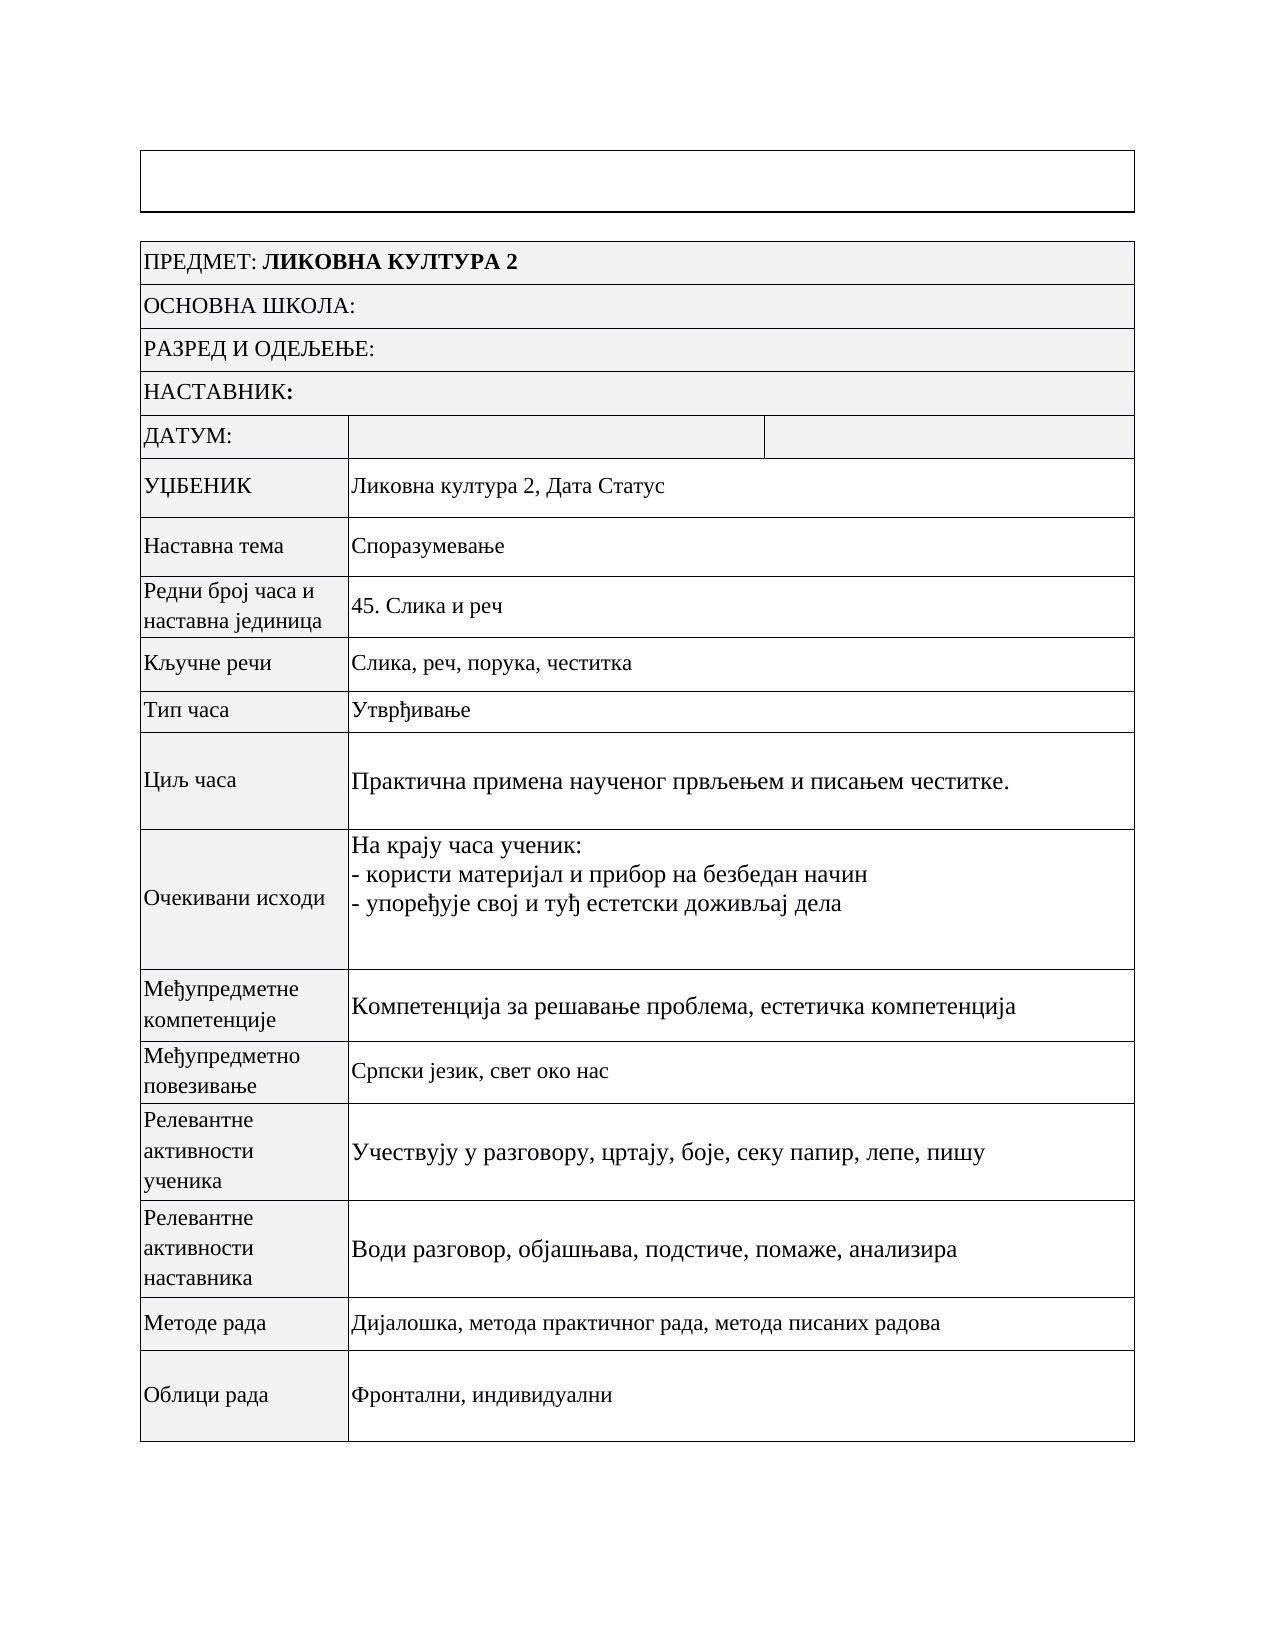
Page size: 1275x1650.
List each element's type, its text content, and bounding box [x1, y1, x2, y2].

table_cell Међупредметно повезивање [141, 1042, 348, 1103]
table_cell Учествују у разговору, цртају, боје, секу папир, лепе, пишу [349, 1104, 1134, 1200]
table_cell Води разговор, објашњава, подстиче, помаже, анализира [349, 1201, 1134, 1297]
table_header ПРЕДМЕТ: ЛИКОВНА КУЛТУРА 2 [141, 242, 1134, 284]
table_cell Фронтални, индивидуални [349, 1351, 1134, 1441]
table_cell Слика, реч, порука, честитка [349, 638, 1134, 691]
table_cell Тип часа [141, 692, 348, 732]
table_cell Редни број часа и наставна јединица [141, 577, 348, 637]
table_cell Српски језик, свет око нас [349, 1042, 1134, 1103]
table_cell Кључне речи [141, 638, 348, 691]
table_cell ДАТУМ: [141, 416, 348, 458]
table_cell Облици рада [141, 1351, 348, 1441]
table_cell Релевантне активности ученика [141, 1104, 348, 1200]
table_cell Методе рада [141, 1298, 348, 1349]
table_cell [349, 416, 764, 458]
table_cell ОСНОВНА ШКОЛА: [141, 285, 1134, 328]
table_cell Дијалошка, метода практичног рада, метода писаних радова [349, 1298, 1134, 1349]
table_cell Споразумевање [349, 518, 1134, 576]
table_cell Наставна тема [141, 518, 348, 576]
table_cell На крају часа ученик: - користи материјал и прибор на безбедан начин - упоређује свој и туђ естетски доживљај дела [349, 830, 1134, 969]
table_cell [765, 416, 1134, 458]
table_cell УЏБЕНИК [141, 459, 348, 517]
table_cell НАСТАВНИК: [141, 372, 1134, 415]
table_cell Компетенција за решавање проблема, естетичка компетенција [349, 970, 1134, 1041]
table_cell Међупредметне компетенције [141, 970, 348, 1041]
table_cell Утврђивање [349, 692, 1134, 732]
table_cell Циљ часа [141, 733, 348, 829]
table_cell РАЗРЕД И ОДЕЉЕЊЕ: [141, 329, 1134, 371]
table_cell [141, 151, 1134, 211]
table_cell Очекивани исходи [141, 830, 348, 969]
table_cell 45. Слика и реч [349, 577, 1134, 637]
table_cell Практична примена наученог првљењем и писањем честитке. [349, 733, 1134, 829]
table_cell Релевантне активности наставника [141, 1201, 348, 1297]
table_cell Ликовна култура 2, Дата Статус [349, 459, 1134, 517]
